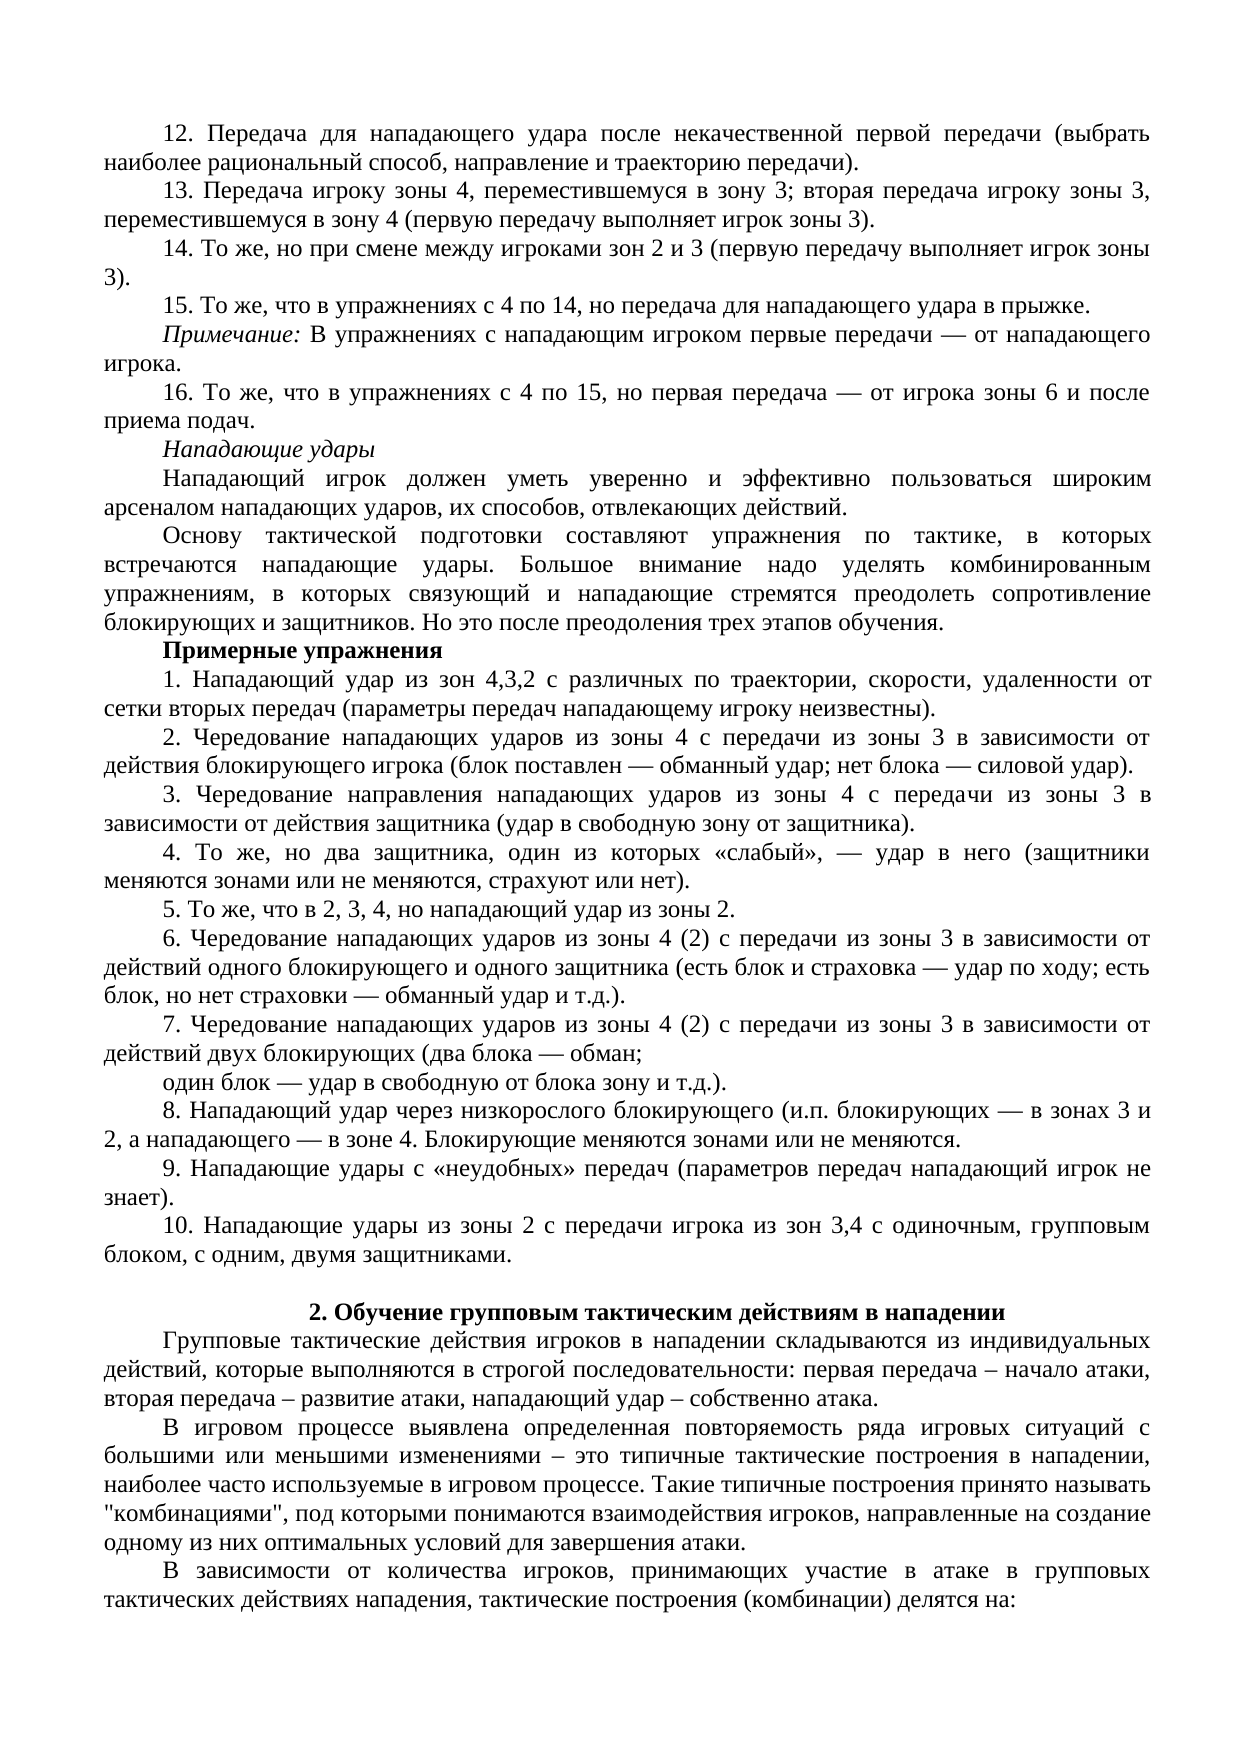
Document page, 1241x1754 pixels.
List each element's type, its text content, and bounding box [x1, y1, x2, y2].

text один блок — удар в свободную от блока зону и т.д.). [103, 1067, 1152, 1096]
text 3. Чередование направления нападающих ударов из зоны 4 с передачи из зоны 3 в зависимости от действия защитника (удар в свободную зону от защитника). [103, 779, 1152, 837]
text В игровом процессе выявлена определенная повторяемость ряда игровых ситуаций с большими или меньшими изменениями – это типичные тактические построения в нападении, наиболее часто используемые в игровом процессе. Такие типичные построения принято называть "комбинациями", под которыми понимаются взаимодействия игроков, направленные на создание одному из них оптимальных условий для завершения атаки. [103, 1412, 1152, 1556]
text 14. То же, но при смене между игроками зон 2 и 3 (первую передачу выполняет игрок зоны 3). [103, 233, 1152, 291]
text 1. Нападающий удар из зон 4,3,2 с различных по траектории, скорости, удаленности от сетки вторых передач (параметры передач нападающему игроку неизвестны). [103, 664, 1152, 722]
text 7. Чередование нападающих ударов из зоны 4 (2) с передачи из зоны 3 в зависимости от действий двух блокирующих (два блока — обман; [103, 1009, 1152, 1067]
text Нападающие удары [103, 434, 1152, 463]
text 6. Чередование нападающих ударов из зоны 4 (2) с передачи из зоны 3 в зависимости от действий одного блокирующего и одного защитника (есть блок и страховка — удар по ходу; есть блок, но нет страховки — обманный удар и т.д.). [103, 923, 1152, 1009]
text 9. Нападающие удары с «неудобных» передач (параметров передач нападающий игрок не знает). [103, 1153, 1152, 1211]
text В зависимости от количества игроков, принимающих участие в атаке в групповых тактических действиях нападения, тактические построения (комбинации) делятся на: [103, 1556, 1152, 1613]
text 8. Нападающий удар через низкорослого блокирующего (и.п. блокирующих — в зонах 3 и 2, а нападающего — в зоне 4. Блокирующие меняются зонами или не меняются. [103, 1096, 1152, 1153]
text Нападающий игрок должен уметь уверенно и эффективно пользоваться широким арсеналом нападающих ударов, их способов, отвлекающих действий. [103, 463, 1152, 521]
text Примерные упражнения [103, 636, 1152, 664]
text 13. Передача игроку зоны 4, переместившемуся в зону 3; вторая передача игроку зоны 3, переместившемуся в зону 4 (первую передачу выполняет игрок зоны 3). [103, 176, 1152, 233]
text 2. Чередование нападающих ударов из зоны 4 с передачи из зоны 3 в зависимости от действия блокирующего игрока (блок поставлен — обманный удар; нет блока — силовой удар). [103, 722, 1152, 779]
text Основу тактической подготовки составляют упражнения по тактике, в которых встречаются нападающие удары. Большое внимание надо уделять комбинированным упражнениям, в которых связующий и нападающие стремятся преодолеть сопротивление блокирующих и защитников. Но это после преодоления трех этапов обучения. [103, 521, 1152, 636]
text 5. То же, что в 2, 3, 4, но нападающий удар из зоны 2. [103, 894, 1152, 923]
text 12. Передача для нападающего удара после некачественной первой передачи (выбрать наиболее рациональный способ, направление и траекторию передачи). [103, 118, 1152, 176]
text 10. Нападающие удары из зоны 2 с передачи игрока из зон 3,4 с одиночным, групповым блоком, с одним, двумя защитниками. [103, 1211, 1152, 1268]
text 16. То же, что в упражнениях с 4 по 15, но первая передача — от игрока зоны 6 и после приема подач. [103, 377, 1152, 434]
text Групповые тактические действия игроков в нападении складываются из индивидуальных действий, которые выполняются в строгой последовательности: первая передача – начало атаки, вторая передача – развитие атаки, нападающий удар – собственно атака. [103, 1326, 1152, 1412]
text 4. То же, но два защитника, один из которых «слабый», — удар в него (защитники меняются зонами или не меняются, страхуют или нет). [103, 837, 1152, 894]
text 2. Обучение групповым тактическим действиям в нападении [103, 1297, 1152, 1326]
text Примечание: В упражнениях с нападающим игроком первые передачи — от нападающего игрока. [103, 319, 1152, 377]
text 15. То же, что в упражнениях с 4 по 14, но передача для нападающего удара в прыжке. [103, 291, 1152, 319]
